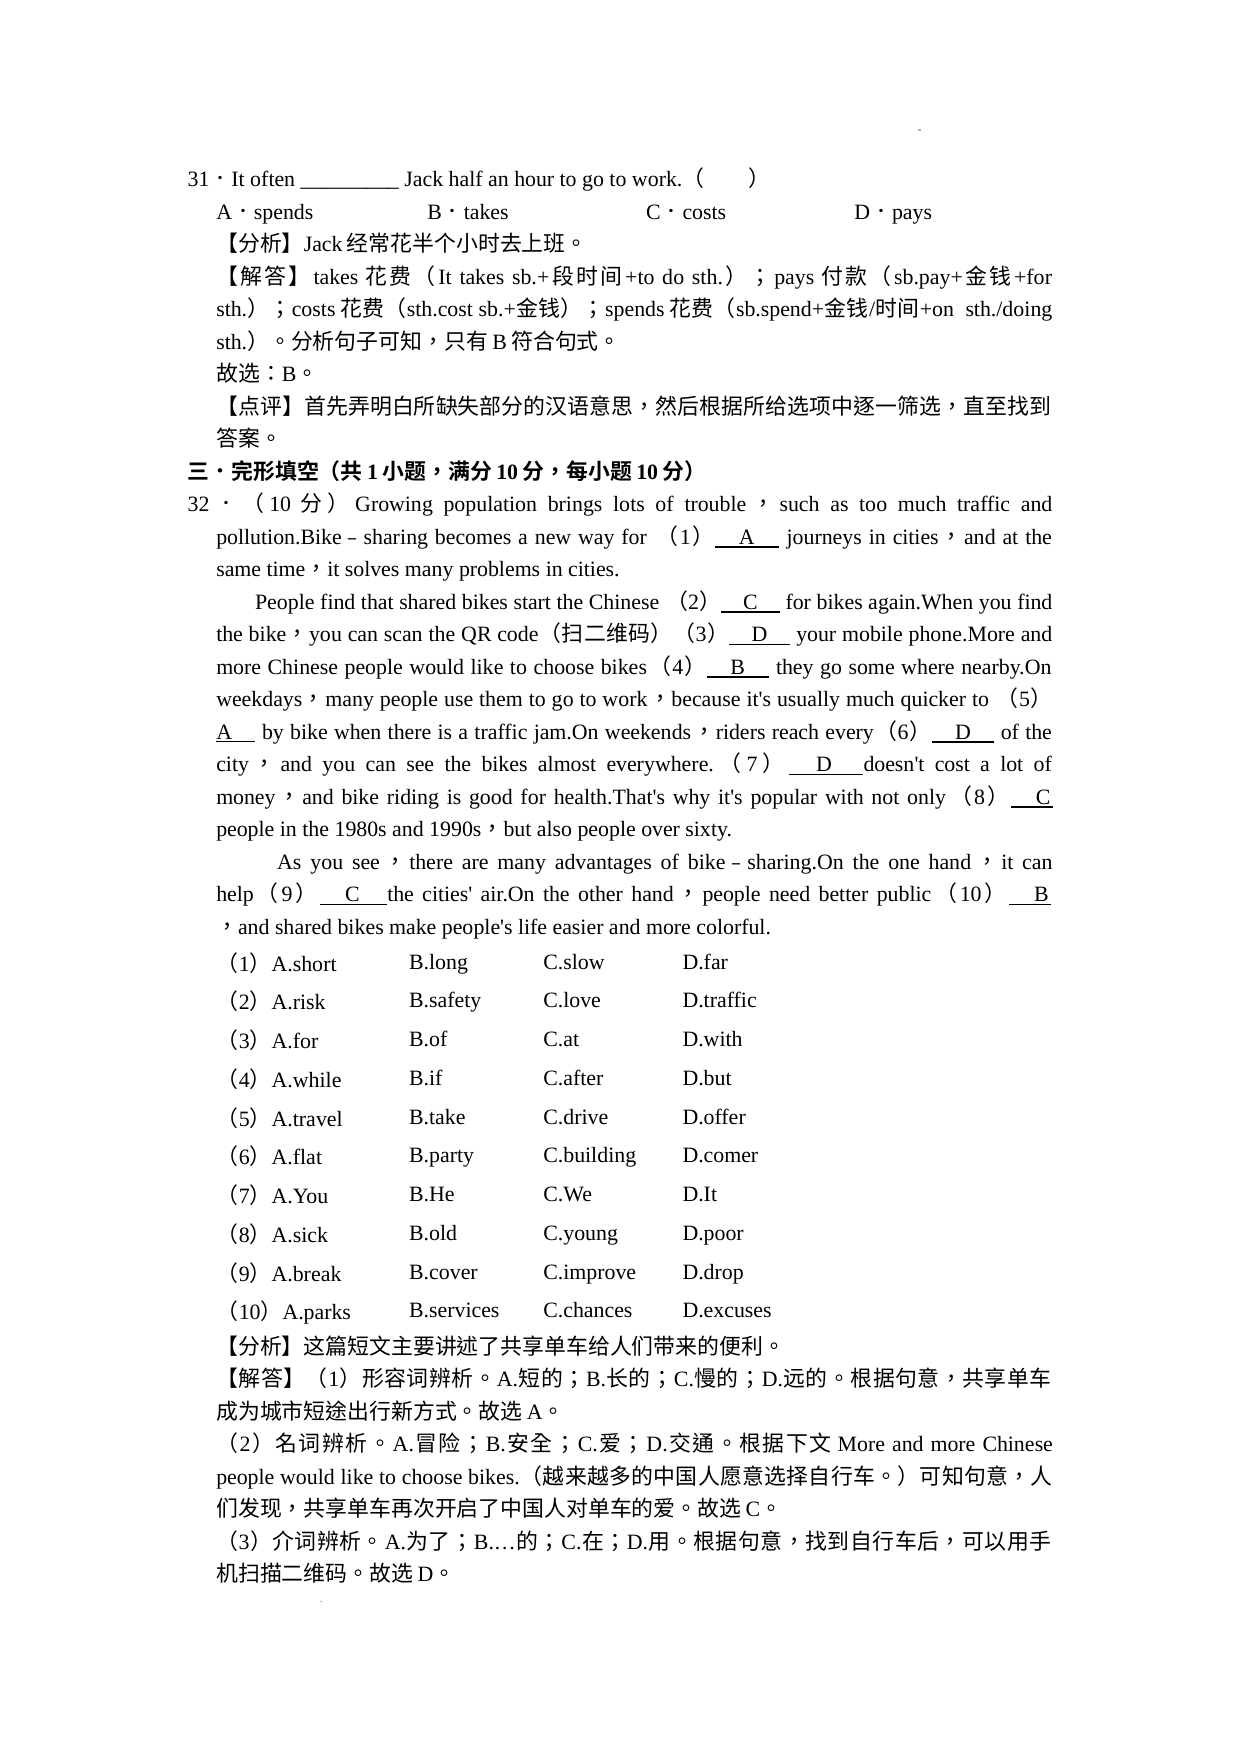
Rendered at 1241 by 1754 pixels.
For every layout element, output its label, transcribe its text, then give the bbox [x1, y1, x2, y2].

table_cell D.excuses [679, 1291, 887, 1329]
table_header C.slow [540, 942, 679, 981]
text People find that shared bikes start the Chinese （2） C for bikes again.When you find the bike，you can scan the QR code（扫二维码）（3） D your mobile phone.More and more Chinese people would like to choose bikes（4） B they go some where nearby.On weekdays，many people use them to go to work，because it's usually much quicker to （5） A by bike when there is a traffic jam.On weekends，riders reach every（6） D of the city，and you can see the bikes almost everywhere.（7） D doesn't cost a lot of money，and bike riding is good for health.That's why it's popular with not only（8） C people in the 1980s and 1990s，but also people over sixty. [216, 584, 1053, 844]
table_cell （2）A.risk [214, 981, 406, 1019]
table_cell B.safety [406, 981, 540, 1019]
table_cell C.improve [540, 1252, 679, 1291]
table_cell （9）A.break [214, 1252, 406, 1291]
text 三．完形填空（共1小题，满分10分，每小题10分） [187, 454, 1053, 487]
table_cell B.party [406, 1136, 540, 1174]
text A．spends B．takes C．costs D．pays [187, 194, 1053, 227]
table_cell D.drop [679, 1252, 887, 1291]
table_cell C.young [540, 1213, 679, 1252]
table_cell （8）A.sick [214, 1213, 406, 1252]
table_cell C.after [540, 1058, 679, 1097]
table_cell B.old [406, 1213, 540, 1252]
table_header D.far [679, 942, 887, 981]
table_cell B.cover [406, 1252, 540, 1291]
table_cell C.building [540, 1136, 679, 1174]
table_cell （3）A.for [214, 1020, 406, 1058]
table_cell B.of [406, 1020, 540, 1058]
text 【解答】takes花费（It takes sb.+段时间+to do sth.）；pays付款（sb.pay+金钱+for sth.）；costs花费（sth.cost sb.+金钱）；spends花费（sb.spend+金钱/时间+on sth./doing sth.）。分析句子可知，只有B符合句式。 [216, 259, 1053, 357]
text 31．It often _________ Jack half an hour to go to work.（ ） [187, 162, 1053, 194]
table_cell B.He [406, 1175, 540, 1213]
table_cell D.It [679, 1175, 887, 1213]
table_cell D.but [679, 1058, 887, 1097]
table_cell D.offer [679, 1097, 887, 1136]
table_cell C.love [540, 981, 679, 1019]
table_header （1）A.short [214, 942, 406, 981]
text 32．（10分）Growing population brings lots of trouble，such as too much traffic and pollution.Bike﹣sharing becomes a new way for （1） A journeys in cities，and at the same time，it solves many problems in cities. [187, 487, 1053, 584]
text （2）名词辨析。A.冒险；B.安全；C.爱；D.交通。根据下文More and more Chinese people would like to choose bikes.（越来越多的中国人愿意选择自行车。）可知句意，人们发现，共享单车再次开启了中国人对单车的爱。故选C。 [216, 1427, 1053, 1524]
text As you see，there are many advantages of bike﹣sharing.On the one hand，it can help（9） C the cities' air.On the other hand，people need better public（10） B ，and shared bikes make people's life easier and more colorful. [216, 844, 1053, 942]
table_header B.long [406, 942, 540, 981]
table_cell （4）A.while [214, 1058, 406, 1097]
table_cell B.take [406, 1097, 540, 1136]
table_cell D.with [679, 1020, 887, 1058]
table_cell C.We [540, 1175, 679, 1213]
text 【点评】首先弄明白所缺失部分的汉语意思，然后根据所给选项中逐一筛选，直至找到答案。 [216, 389, 1053, 454]
table_cell B.if [406, 1058, 540, 1097]
text 故选：B。 [216, 357, 1053, 389]
text 【解答】（1）形容词辨析。A.短的；B.长的；C.慢的；D.远的。根据句意，共享单车成为城市短途出行新方式。故选A。 [216, 1362, 1053, 1427]
table_cell （10）A.parks [214, 1291, 406, 1329]
table_cell （7）A.You [214, 1175, 406, 1213]
table_cell C.chances [540, 1291, 679, 1329]
table_cell （6）A.flat [214, 1136, 406, 1174]
table_cell C.at [540, 1020, 679, 1058]
text 【分析】这篇短文主要讲述了共享单车给人们带来的便利。 [216, 1329, 1053, 1362]
text 【分析】Jack经常花半个小时去上班。 [216, 227, 1053, 259]
text （3）介词辨析。A.为了；B.…的；C.在；D.用。根据句意，找到自行车后，可以用手机扫描二维码。故选D。 [216, 1524, 1053, 1589]
table_cell D.traffic [679, 981, 887, 1019]
table_cell D.poor [679, 1213, 887, 1252]
table_cell B.services [406, 1291, 540, 1329]
table_cell （5）A.travel [214, 1097, 406, 1136]
table_cell D.comer [679, 1136, 887, 1174]
table_cell C.drive [540, 1097, 679, 1136]
